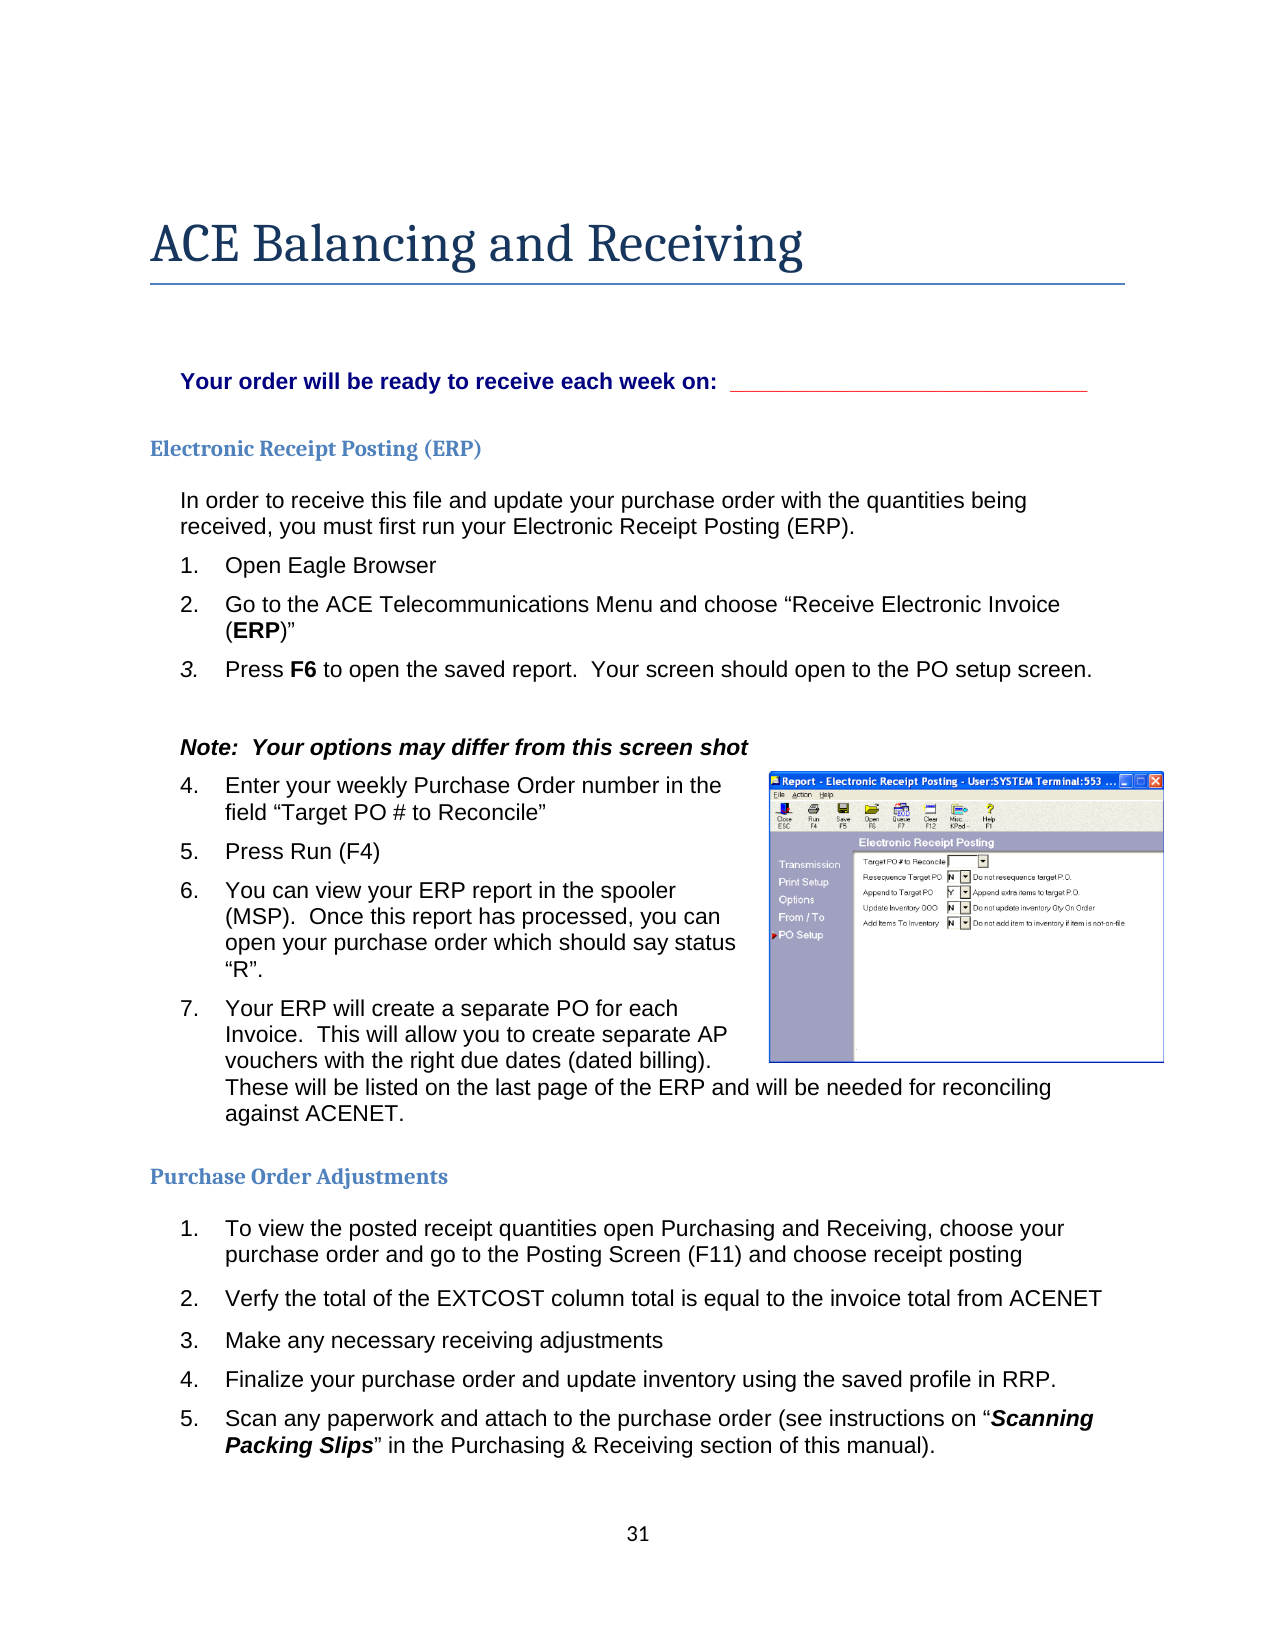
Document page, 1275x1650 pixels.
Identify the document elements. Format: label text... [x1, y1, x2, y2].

list Make any necessary receiving adjustments [180, 1327, 1125, 1354]
list You can view your ERP report in the spooler (MSP). Once this report has processed, you can open your purchase order which should say status “R”. [180, 877, 768, 982]
list Scan any paperwork and attach to the purchase order (see instructions on “Scanning Packing Slips” in the Purchasing & Receiving section of this manual). [180, 1405, 1125, 1458]
list Enter your weekly Purchase Order number in the field “Target PO # to Reconcile” [180, 772, 768, 825]
subtitle Purchase Order Adjustments [150, 1164, 1125, 1190]
text In order to receive this file and update your purchase order with the quantities being received, you must first run your Electronic Receipt Posting (ERP). [180, 487, 1125, 539]
text Your order will be ready to receive each week on: ____________________________ [180, 368, 1125, 394]
list Press Run (F4) [180, 838, 768, 864]
picture [768, 771, 1164, 1063]
list To view the posted receipt quantities open Purchasing and Receiving, choose your purchase order and go to the Posting Screen (F11) and choose receipt posting [180, 1215, 1125, 1268]
text Note: Your options may differ from this screen shot [180, 734, 1125, 760]
title ACE Balancing and Receiving [150, 212, 1125, 283]
list Press F6 to open the saved report. Your screen should open to the setup screen. [180, 656, 1125, 682]
list Your ERP will create a separate for each Invoice. This will allow you to create separate AP vouchers with the right due dates (dated billing). These will be listed on the last page of the ERP and will be needed for reconciling against ACENET. [180, 994, 1125, 1126]
list Verfy the total of the EXTCOST column total is equal to the invoice total from ACENET [180, 1284, 1125, 1311]
list Open Eagle Browser [180, 552, 1125, 578]
list Finalize your purchase order and update inventory using the saved profile in RRP. [180, 1366, 1125, 1393]
list Go to the ACE Telecommunications Menu and choose “Receive Electronic Invoice (ERP)” [180, 591, 1125, 643]
subtitle Electronic Receipt Posting (ERP) [150, 435, 1125, 462]
